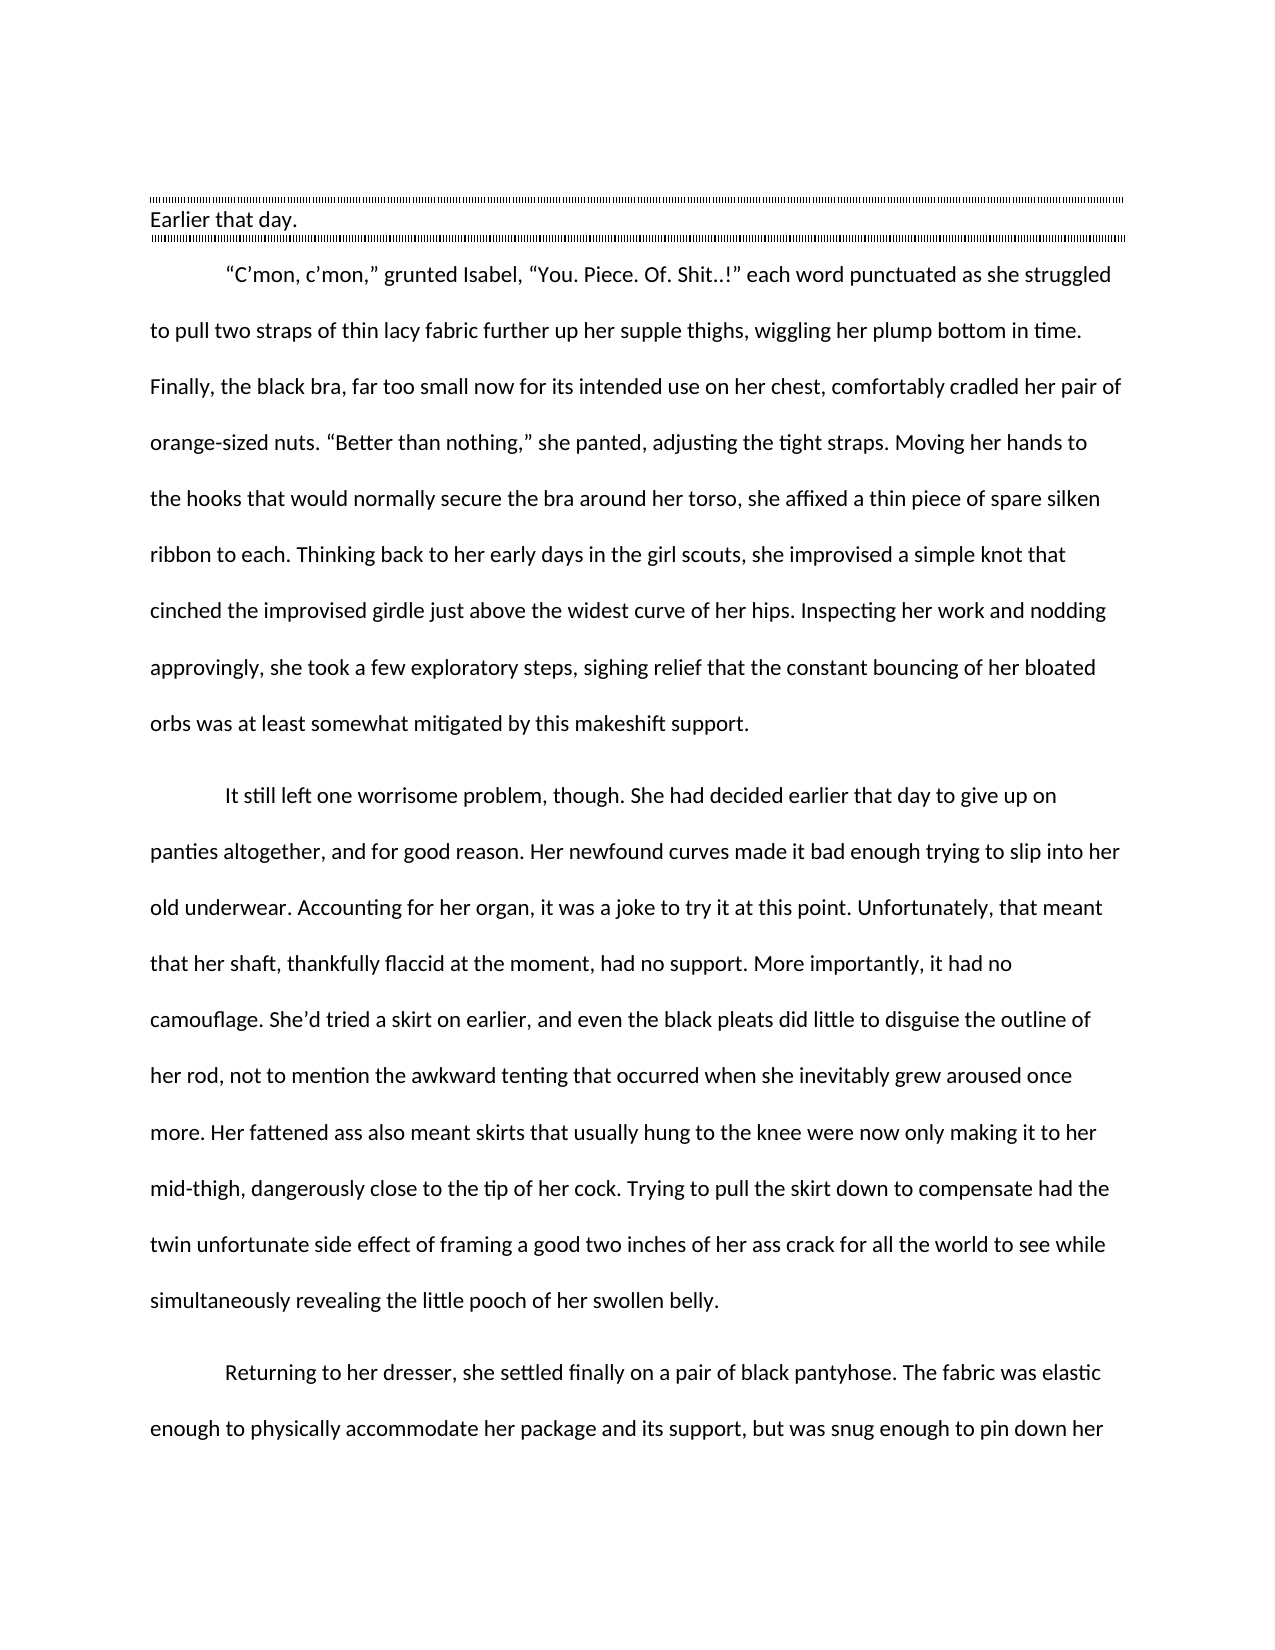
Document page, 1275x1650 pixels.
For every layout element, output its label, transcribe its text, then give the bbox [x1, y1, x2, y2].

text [150, 1358, 1125, 1443]
text It still left one worrisome problem, though. She had decided earlier that day to give up on panties altogether, and for good reason. Her newfound curves made it bad enough trying to slip into her old underwear. Accounting for her organ, it was a joke to try it at this point. Unfortunately, that meant that her shaft, thankfully flaccid at the moment, had no support. More importantly, it had no camouflage. She’d tried a skirt on earlier, and even the black pleats did little to disguise the outline of her rod, not to mention the awkward tenting that occurred when she inevitably grew aroused once more. Her fattened ass also meant skirts that usually hung to the knee were now only making it to her mid-thigh, dangerously close to the tip of her cock. Trying to pull the skirt down to compensate had the twin unfortunate side effect of framing a good two inches of her ass crack for all the world to see while simultaneously revealing the little pooch of her swollen belly. [150, 781, 1125, 1314]
text “C’mon, c’mon,” grunted Isabel, “You. Piece. Of. Shit..!” each word punctuated as she struggled to pull two straps of thin lacy fabric further up her supple thighs, wiggling her plump bottom in time. Finally, the black bra, far too small now for its intended use on her chest, comfortably cradled her pair of orange-sized nuts. “Better than nothing,” she panted, adjusting the tight straps. Moving her hands to the hooks that would normally secure the bra around her torso, she affixed a thin piece of spare silken ribbon to each. Thinking back to her early days in the girl scouts, she improvised a simple knot that cinched the improvised girdle just above the widest curve of her hips. Inspecting her work and nodding approvingly, she took a few exploratory steps, sighing relief that the constant bouncing of her bloated orbs was at least somewhat mitigated by this makeshift support. [150, 260, 1125, 737]
text Earlier that day. [150, 197, 1125, 242]
